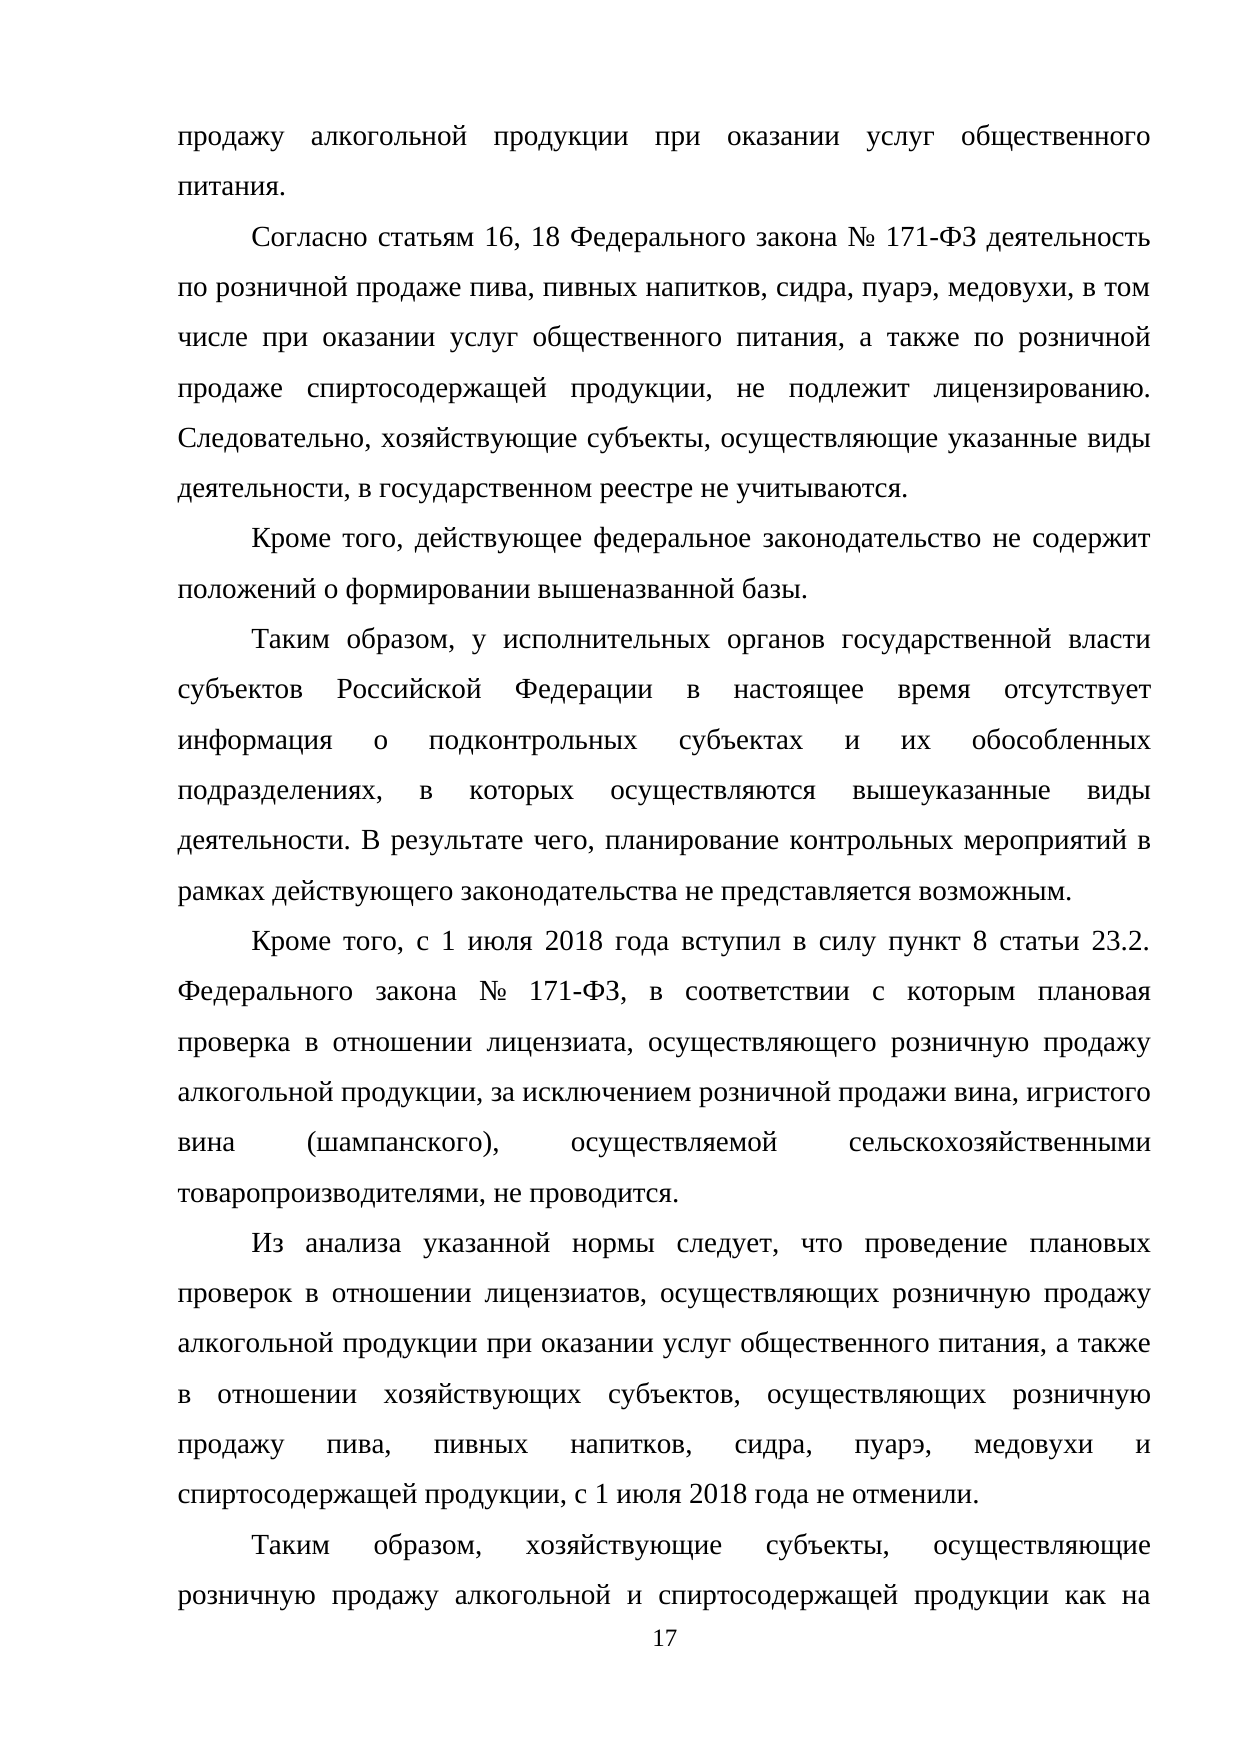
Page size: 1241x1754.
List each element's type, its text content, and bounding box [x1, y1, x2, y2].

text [177, 1527, 1152, 1611]
text Кроме того, действующее федеральное законодательство не содержит положений о формировании вышеназванной базы. [177, 521, 1152, 604]
text Из анализа указанной нормы следует, что проведение плановых проверок в отношении лицензиатов, осуществляющих розничную продажу алкогольной продукции при оказании услуг общественного питания, а также в отношении хозяйствующих субъектов, осуществляющих розничную продажу пива, пивных напитков, сидра, пуарэ, медовухи и спиртосодержащей продукции, с 1 июля 2018 года не отменили. [177, 1225, 1152, 1510]
text Таким образом, у исполнительных органов государственной власти субъектов Российской Федерации в настоящее время отсутствует информация о подконтрольных субъектах и их обособленных подразделениях, в которых осуществляются вышеуказанные виды деятельности. В результате чего, планирование контрольных мероприятий в рамках действующего законодательства не представляется возможным. [177, 621, 1152, 906]
text Кроме того, с 1 июля 2018 года вступил в силу пункт 8 статьи 23.2. Федерального закона № 171-ФЗ, в соответствии с которым плановая проверка в отношении лицензиата, осуществляющего розничную продажу алкогольной продукции, за исключением розничной продажи вина, игристого вина (шампанского), осуществляемой сельскохозяйственными товаропроизводителями, не проводится. [177, 923, 1152, 1208]
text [177, 118, 1152, 202]
text Согласно статьям 16, 18 Федерального закона № 171-ФЗ деятельность по розничной продаже пива, пивных напитков, сидра, пуарэ, медовухи, в том числе при оказании услуг общественного питания, а также по розничной продаже спиртосодержащей продукции, не подлежит лицензированию. Следовательно, хозяйствующие субъекты, осуществляющие указанные виды деятельности, в государственном реестре не учитываются. [177, 219, 1152, 504]
